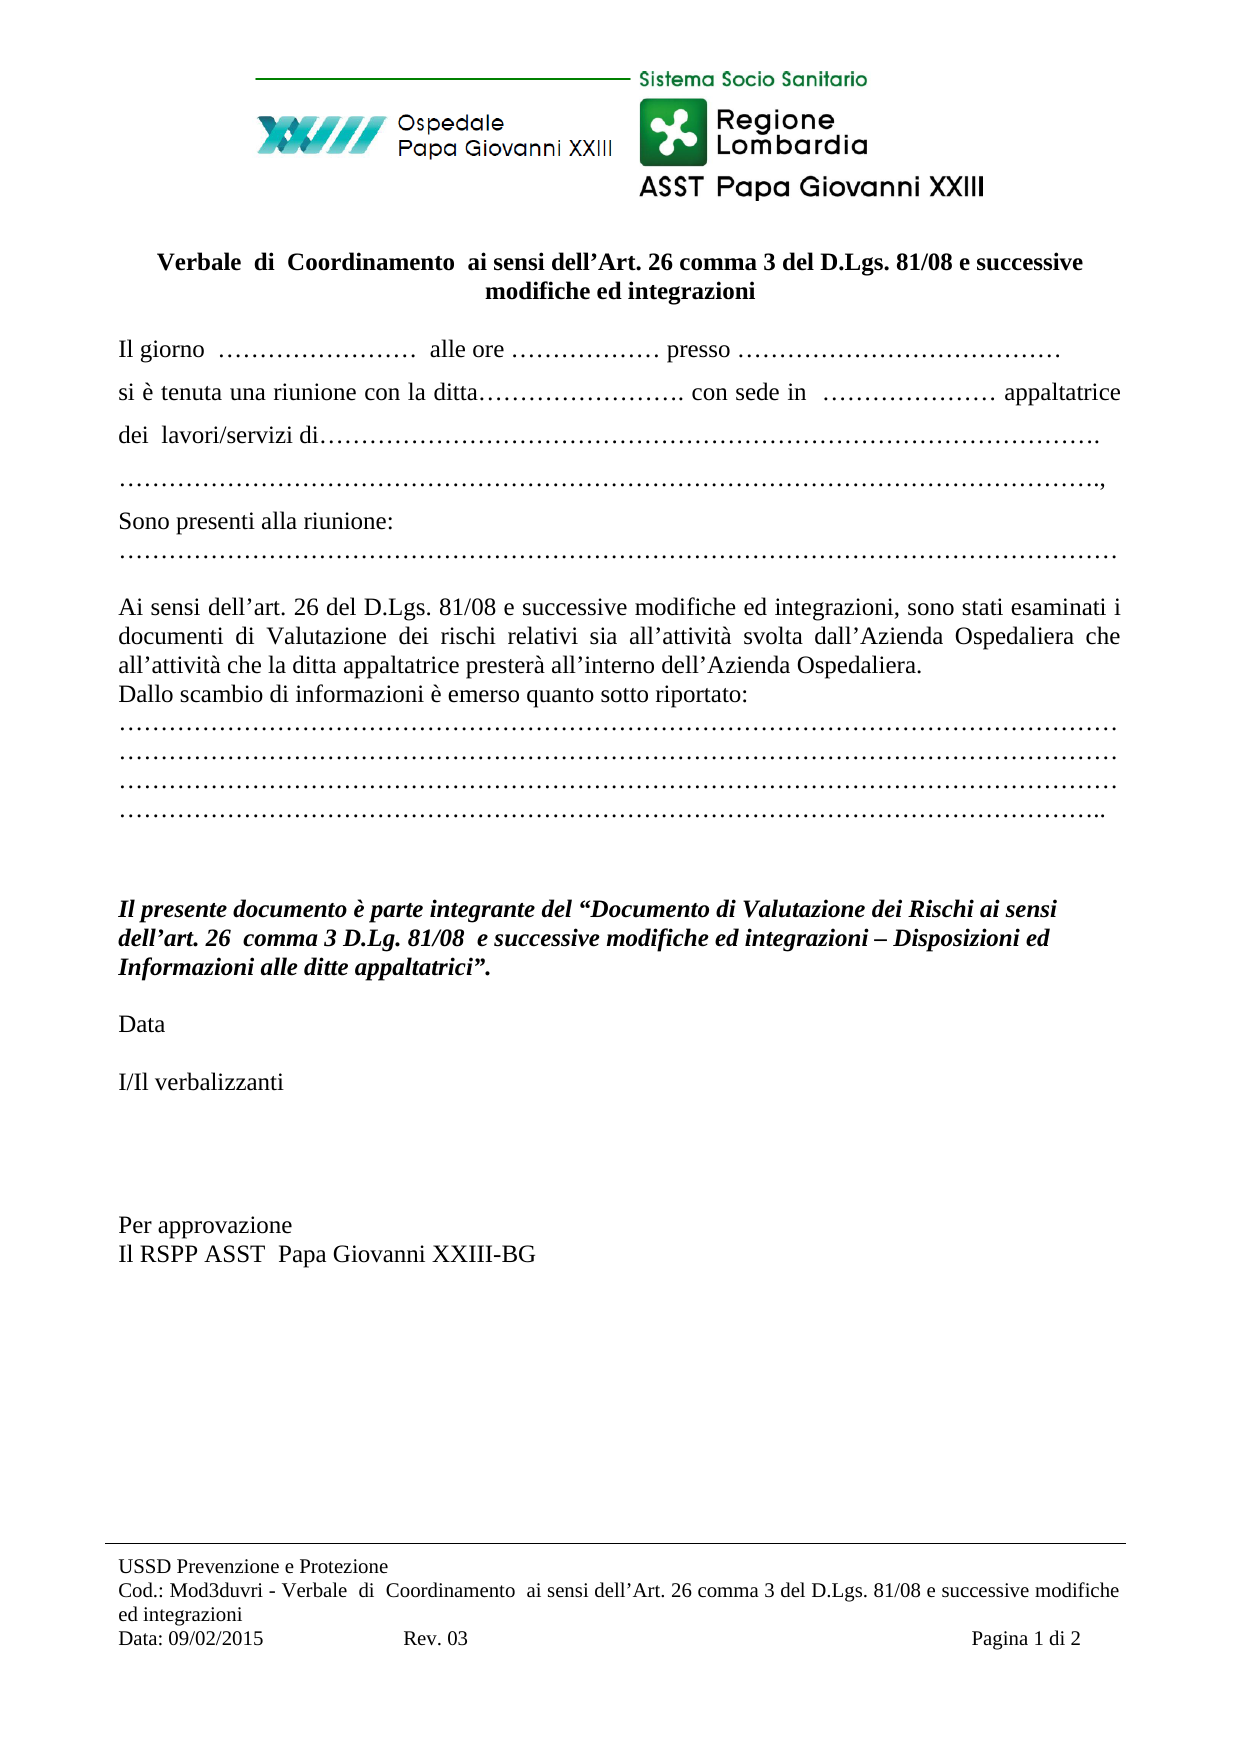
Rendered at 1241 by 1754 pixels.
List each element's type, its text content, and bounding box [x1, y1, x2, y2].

text ……………………………………………………………………………………………………………………………………………………………………………………………………………………………………………………………………………………………………………………………………………………………………………………………………………………………………….. [118, 707, 1122, 822]
text Verbale di Coordinamento ai sensi dell’Art. 26 comma 3 del D.Lgs. 81/08 e successive modifiche ed integrazioni [118, 247, 1122, 305]
text I/Il verbalizzanti [118, 1067, 1122, 1096]
text Dallo scambio di informazioni è emerso quanto sotto riportato: [118, 679, 1122, 707]
text si è tenuta una riunione con la ditta……………………. con sede in ………………… appaltatrice dei lavori/servizi di…………………………………………………………………………………. [118, 377, 1122, 449]
subtitle Il presente documento è parte integrante del “Documento di Valutazione dei Rischi ai sensi dell’art. 26 comma 3 D.Lg. 81/08 e successive modifiche ed integrazioni – Disposizioni ed Informazioni alle ditte appaltatrici”. [118, 894, 1122, 981]
text Per approvazione [118, 1211, 1122, 1239]
text Data [118, 1009, 1122, 1038]
text ………………………………………………………………………………………………………… [118, 535, 1122, 564]
text Ai sensi dell’art. 26 del D.Lgs. 81/08 e successive modifiche ed integrazioni, sono stati esaminati i documenti di Valutazione dei rischi relativi sia all’attività svolta dall’Azienda Ospedaliera che all’attività che la ditta appaltatrice presterà all’interno dell’Azienda Ospedaliera. [118, 592, 1122, 679]
text Sono presenti alla riunione: [118, 506, 1122, 535]
text ………………………………………………………………………………………………………., [118, 463, 1122, 492]
text Il RSPP ASST Papa Giovanni XXIII-BG [118, 1239, 1122, 1268]
text Il giorno …………………… alle ore ……………… presso ………………………………… [118, 334, 1122, 362]
